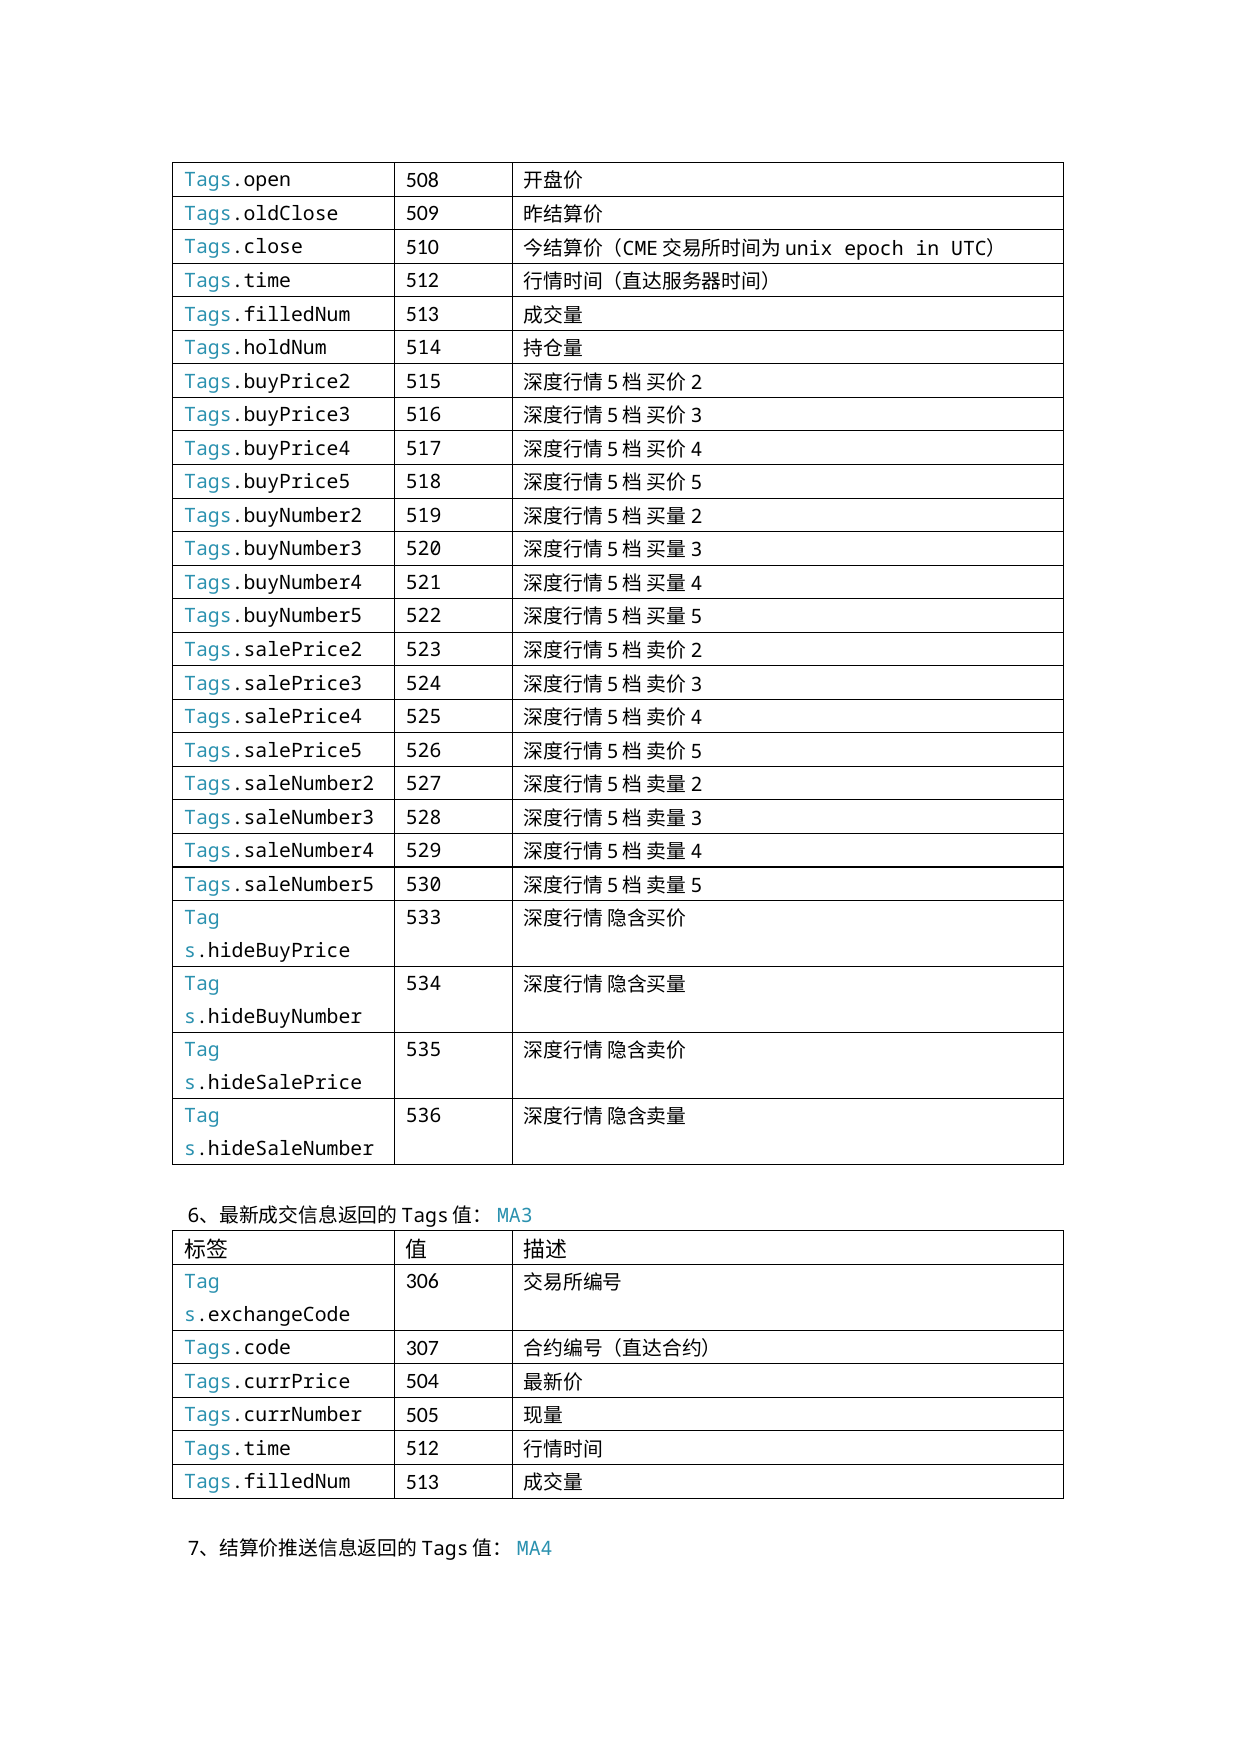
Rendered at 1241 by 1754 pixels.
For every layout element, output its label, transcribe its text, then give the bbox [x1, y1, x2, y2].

table_cell 521 [395, 566, 512, 598]
table_cell 今结算价（CME交易所时间为unix epoch in UTC） [513, 230, 1063, 263]
table_cell 523 [395, 633, 512, 665]
table_cell Tags.exchangeCode [173, 1265, 394, 1330]
table_cell 深度行情5档 买价2 [513, 364, 1063, 397]
table_cell 533 [395, 901, 512, 966]
table_cell 深度行情 隐含买价 [513, 901, 1063, 966]
table_cell Tags.saleNumber3 [173, 800, 394, 833]
table_cell 昨结算价 [513, 197, 1063, 229]
table_cell 深度行情5档 卖价3 [513, 666, 1063, 699]
table_cell 深度行情 隐含买量 [513, 967, 1063, 1032]
table_cell 528 [395, 800, 512, 833]
table_cell 522 [395, 599, 512, 632]
table_cell 519 [395, 499, 512, 531]
table_cell 深度行情 隐含卖价 [513, 1033, 1063, 1098]
table_cell 512 [395, 1431, 512, 1464]
table_cell 深度行情5档 卖价5 [513, 733, 1063, 766]
table_cell Tags.currPrice [173, 1364, 394, 1397]
table_cell Tags.close [173, 230, 394, 263]
table_cell 510 [395, 230, 512, 263]
table_cell 530 [395, 868, 512, 900]
table_cell Tags.filledNum [173, 1465, 394, 1497]
table_cell 509 [395, 197, 512, 229]
table_cell 535 [395, 1033, 512, 1098]
table_cell 515 [395, 364, 512, 397]
table_cell Tags.buyPrice4 [173, 431, 394, 464]
table_cell 开盘价 [513, 163, 1063, 196]
table_cell 513 [395, 297, 512, 330]
table_cell 516 [395, 398, 512, 430]
table_cell 525 [395, 700, 512, 732]
table_cell Tags.holdNum [173, 331, 394, 363]
table_cell 交易所编号 [513, 1265, 1063, 1330]
table_cell Tags.saleNumber4 [173, 834, 394, 866]
table_cell 524 [395, 666, 512, 699]
table_cell Tags.salePrice3 [173, 666, 394, 699]
table_cell 526 [395, 733, 512, 766]
table_cell 深度行情 隐含卖量 [513, 1099, 1063, 1164]
table_cell Tags.hideBuyNumber [173, 967, 394, 1032]
table_header 描述 [513, 1231, 1063, 1264]
table_cell Tags.code [173, 1331, 394, 1363]
table_cell 成交量 [513, 297, 1063, 330]
table_cell 306 [395, 1265, 512, 1330]
table_cell 深度行情5档 买量5 [513, 599, 1063, 632]
table_cell 深度行情5档 卖量2 [513, 767, 1063, 799]
table_header 值 [395, 1231, 512, 1264]
table_cell Tags.open [173, 163, 394, 196]
table_cell 深度行情5档 买量2 [513, 499, 1063, 531]
table_cell 深度行情5档 买量3 [513, 532, 1063, 564]
table_cell 行情时间（直达服务器时间） [513, 264, 1063, 296]
table_cell Tags.saleNumber5 [173, 868, 394, 900]
table_cell 深度行情5档 买价4 [513, 431, 1063, 464]
table_cell 505 [395, 1398, 512, 1430]
table_cell Tags.salePrice2 [173, 633, 394, 665]
table_cell Tags.buyPrice5 [173, 465, 394, 497]
table_cell 520 [395, 532, 512, 564]
table_cell 行情时间 [513, 1431, 1063, 1464]
table_cell Tags.buyNumber3 [173, 532, 394, 564]
table_cell Tags.hideSaleNumber [173, 1099, 394, 1164]
table_cell 深度行情5档 卖量5 [513, 868, 1063, 900]
text 7、结算价推送信息返回的Tags值： MA4 [187, 1531, 1053, 1563]
table_cell 合约编号（直达合约） [513, 1331, 1063, 1363]
table_cell Tags.salePrice5 [173, 733, 394, 766]
table_cell Tags.buyPrice2 [173, 364, 394, 397]
table_cell 504 [395, 1364, 512, 1397]
table_cell 513 [395, 1465, 512, 1497]
table_cell Tags.hideSalePrice [173, 1033, 394, 1098]
table_cell 508 [395, 163, 512, 196]
table_cell Tags.currNumber [173, 1398, 394, 1430]
table_cell Tags.saleNumber2 [173, 767, 394, 799]
table_cell 529 [395, 834, 512, 866]
table_cell 517 [395, 431, 512, 464]
table_cell Tags.time [173, 264, 394, 296]
table_cell 536 [395, 1099, 512, 1164]
table_cell Tags.salePrice4 [173, 700, 394, 732]
table_cell 534 [395, 967, 512, 1032]
table_cell 深度行情5档 卖量3 [513, 800, 1063, 833]
table_cell 现量 [513, 1398, 1063, 1430]
table_header 标签 [173, 1231, 394, 1264]
table_cell Tags.hideBuyPrice [173, 901, 394, 966]
table_cell Tags.buyNumber2 [173, 499, 394, 531]
table_cell 527 [395, 767, 512, 799]
table_cell 深度行情5档 买量4 [513, 566, 1063, 598]
table_cell 深度行情5档 卖价2 [513, 633, 1063, 665]
table_cell Tags.filledNum [173, 297, 394, 330]
table_cell 深度行情5档 卖量4 [513, 834, 1063, 866]
table_cell 深度行情5档 买价5 [513, 465, 1063, 497]
table_cell Tags.buyNumber5 [173, 599, 394, 632]
table_cell 512 [395, 264, 512, 296]
table_cell 518 [395, 465, 512, 497]
table_cell 深度行情5档 卖价4 [513, 700, 1063, 732]
text 6、最新成交信息返回的Tags值： MA3 [187, 1198, 1053, 1230]
table_cell 514 [395, 331, 512, 363]
table_cell Tags.time [173, 1431, 394, 1464]
table_cell Tags.buyNumber4 [173, 566, 394, 598]
table_cell 307 [395, 1331, 512, 1363]
table_cell Tags.oldClose [173, 197, 394, 229]
table_cell 成交量 [513, 1465, 1063, 1497]
table_cell 深度行情5档 买价3 [513, 398, 1063, 430]
table_cell Tags.buyPrice3 [173, 398, 394, 430]
table_cell 持仓量 [513, 331, 1063, 363]
table_cell 最新价 [513, 1364, 1063, 1397]
